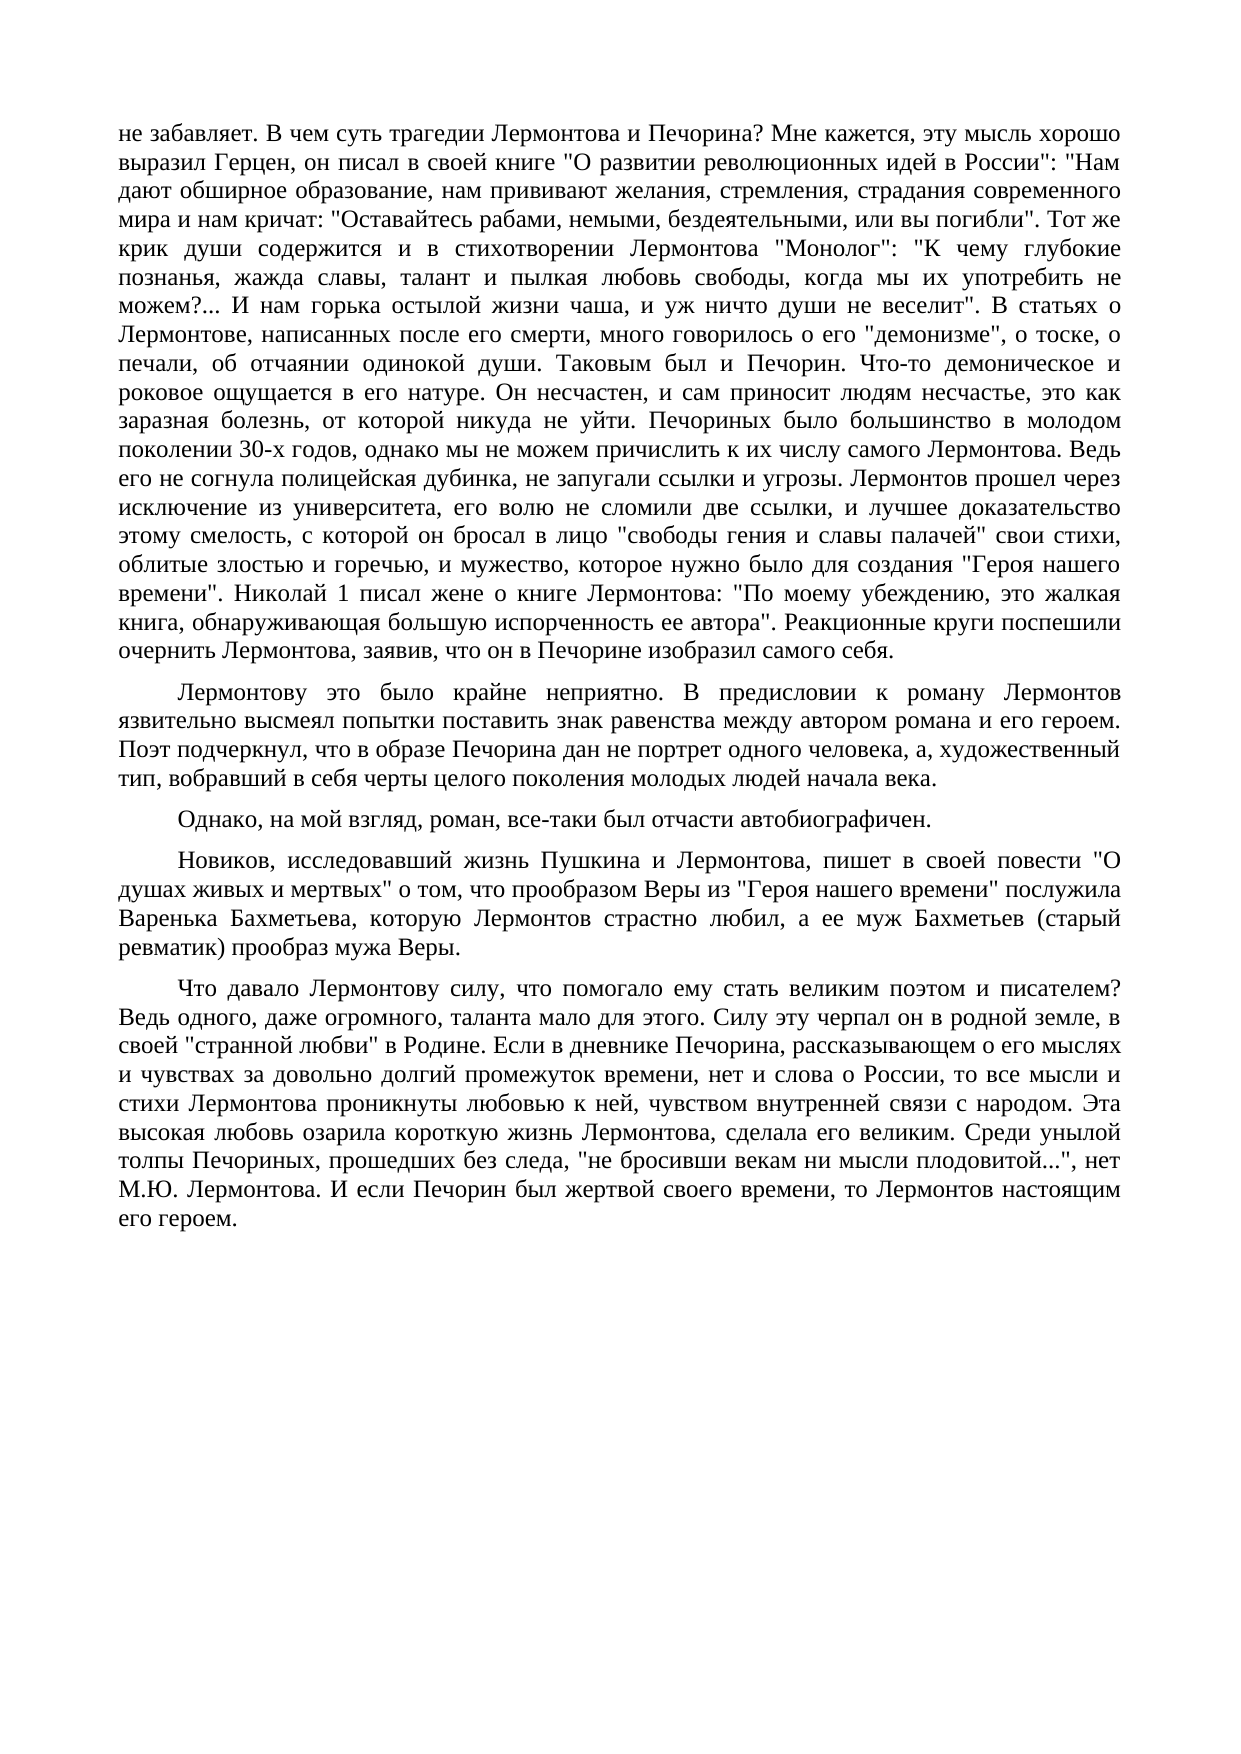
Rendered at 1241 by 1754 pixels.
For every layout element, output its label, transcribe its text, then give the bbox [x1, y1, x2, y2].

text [118, 118, 1122, 664]
text Лермонтову это было крайне неприятно. В предисловии к роману Лермонтов язвительно высмеял попытки поставить знак равенства между автором романа и его героем. Поэт подчеркнул, что в образе Печорина дан не портрет одного человека, а, художественный тип, вобравший в себя черты целого поколения молодых людей начала века. [118, 677, 1122, 792]
text Что давало Лермонтову силу, что помогало ему стать великим поэтом и писателем? Ведь одного, даже огромного, таланта мало для этого. Силу эту черпал он в родной земле, в своей "странной любви" в Родине. Если в дневнике Печорина, рассказывающем о его мыслях и чувствах за довольно долгий промежуток времени, нет и слова о России, то все мысли и стихи Лермонтова проникнуты любовью к ней, чувством внутренней связи с народом. Эта высокая любовь озарила короткую жизнь Лермонтова, сделала его великим. Среди унылой толпы Печориных, прошедших без следа, "не бросивши векам ни мысли плодовитой...", нет М.Ю. Лермонтова. И если Печорин был жертвой своего времени, то Лермонтов настоящим его героем. [118, 973, 1122, 1232]
text Однако, на мой взгляд, роман, все-таки был отчасти автобиографичен. [118, 804, 1122, 833]
text Новиков, исследовавший жизнь Пушкина и Лермонтова, пишет в своей повести "О душах живых и мертвых" о том, что прообразом Веры из "Героя нашего времени" послужила Варенька Бахметьева, которую Лермонтов страстно любил, а ее муж Бахметьев (старый ревматик) прообраз мужа Веры. [118, 846, 1122, 961]
